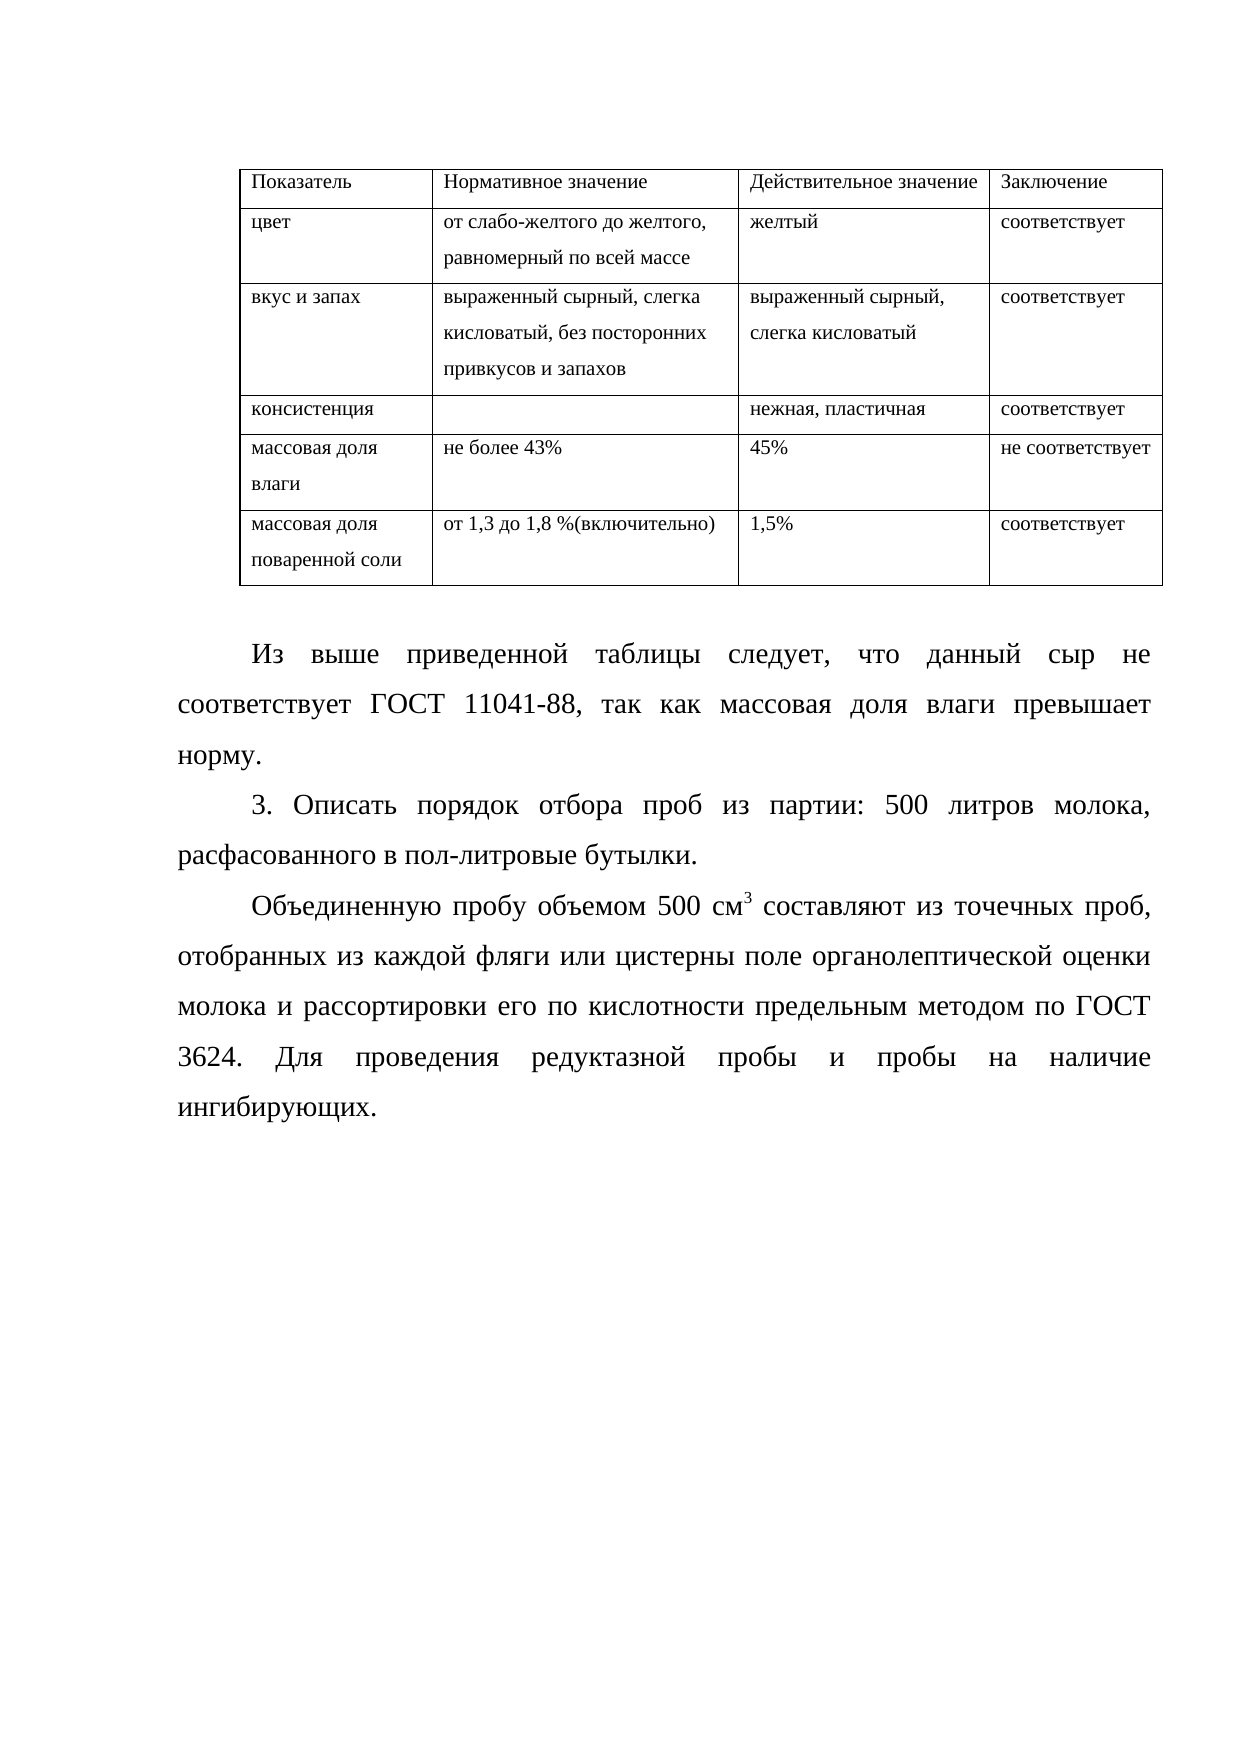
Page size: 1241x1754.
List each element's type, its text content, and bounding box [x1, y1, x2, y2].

table_cell 45% [739, 435, 989, 509]
table_cell желтый [739, 209, 989, 283]
table_header Действительное значение [739, 170, 989, 208]
table_cell цвет [241, 209, 432, 283]
table_cell выраженный сырный, слегка кисловатый [739, 284, 989, 395]
table_cell соответствует [990, 284, 1162, 395]
table_cell нежная, пластичная [739, 396, 989, 434]
table_cell соответствует [990, 511, 1162, 585]
table_cell массовая доля влаги [241, 435, 432, 509]
text Из выше приведенной таблицы следует, что данный сыр не соответствует ГОСТ 11041-88, так как массовая доля влаги превышает норму. [177, 636, 1152, 770]
table_header Показатель [241, 170, 432, 208]
text 3. Описать порядок отбора проб из партии: 500 литров молока, расфасованного в пол-литровые бутылки. [177, 787, 1152, 871]
table_cell соответствует [990, 396, 1162, 434]
table_cell соответствует [990, 209, 1162, 283]
table_cell от 1,3 до 1,8 %(включительно) [433, 511, 738, 585]
table_cell консистенция [241, 396, 432, 434]
text Объединенную пробу объемом 500 см3 составляют из точечных проб, отобранных из каждой фляги или цистерны поле органолептической оценки молока и рассортировки его по кислотности предельным методом по ГОСТ 3624. Для проведения редуктазной пробы и пробы на наличие ингибирующих. [177, 888, 1152, 1123]
table_cell 1,5% [739, 511, 989, 585]
table_header Нормативное значение [433, 170, 738, 208]
table_cell не соответствует [990, 435, 1162, 509]
table_header Заключение [990, 170, 1162, 208]
table_cell [433, 396, 738, 434]
table_cell вкус и запах [241, 284, 432, 395]
table_cell массовая доля поваренной соли [241, 511, 432, 585]
table_cell не более 43% [433, 435, 738, 509]
table_cell от слабо-желтого до желтого, равномерный по всей массе [433, 209, 738, 283]
table_cell выраженный сырный, слегка кисловатый, без посторонних привкусов и запахов [433, 284, 738, 395]
